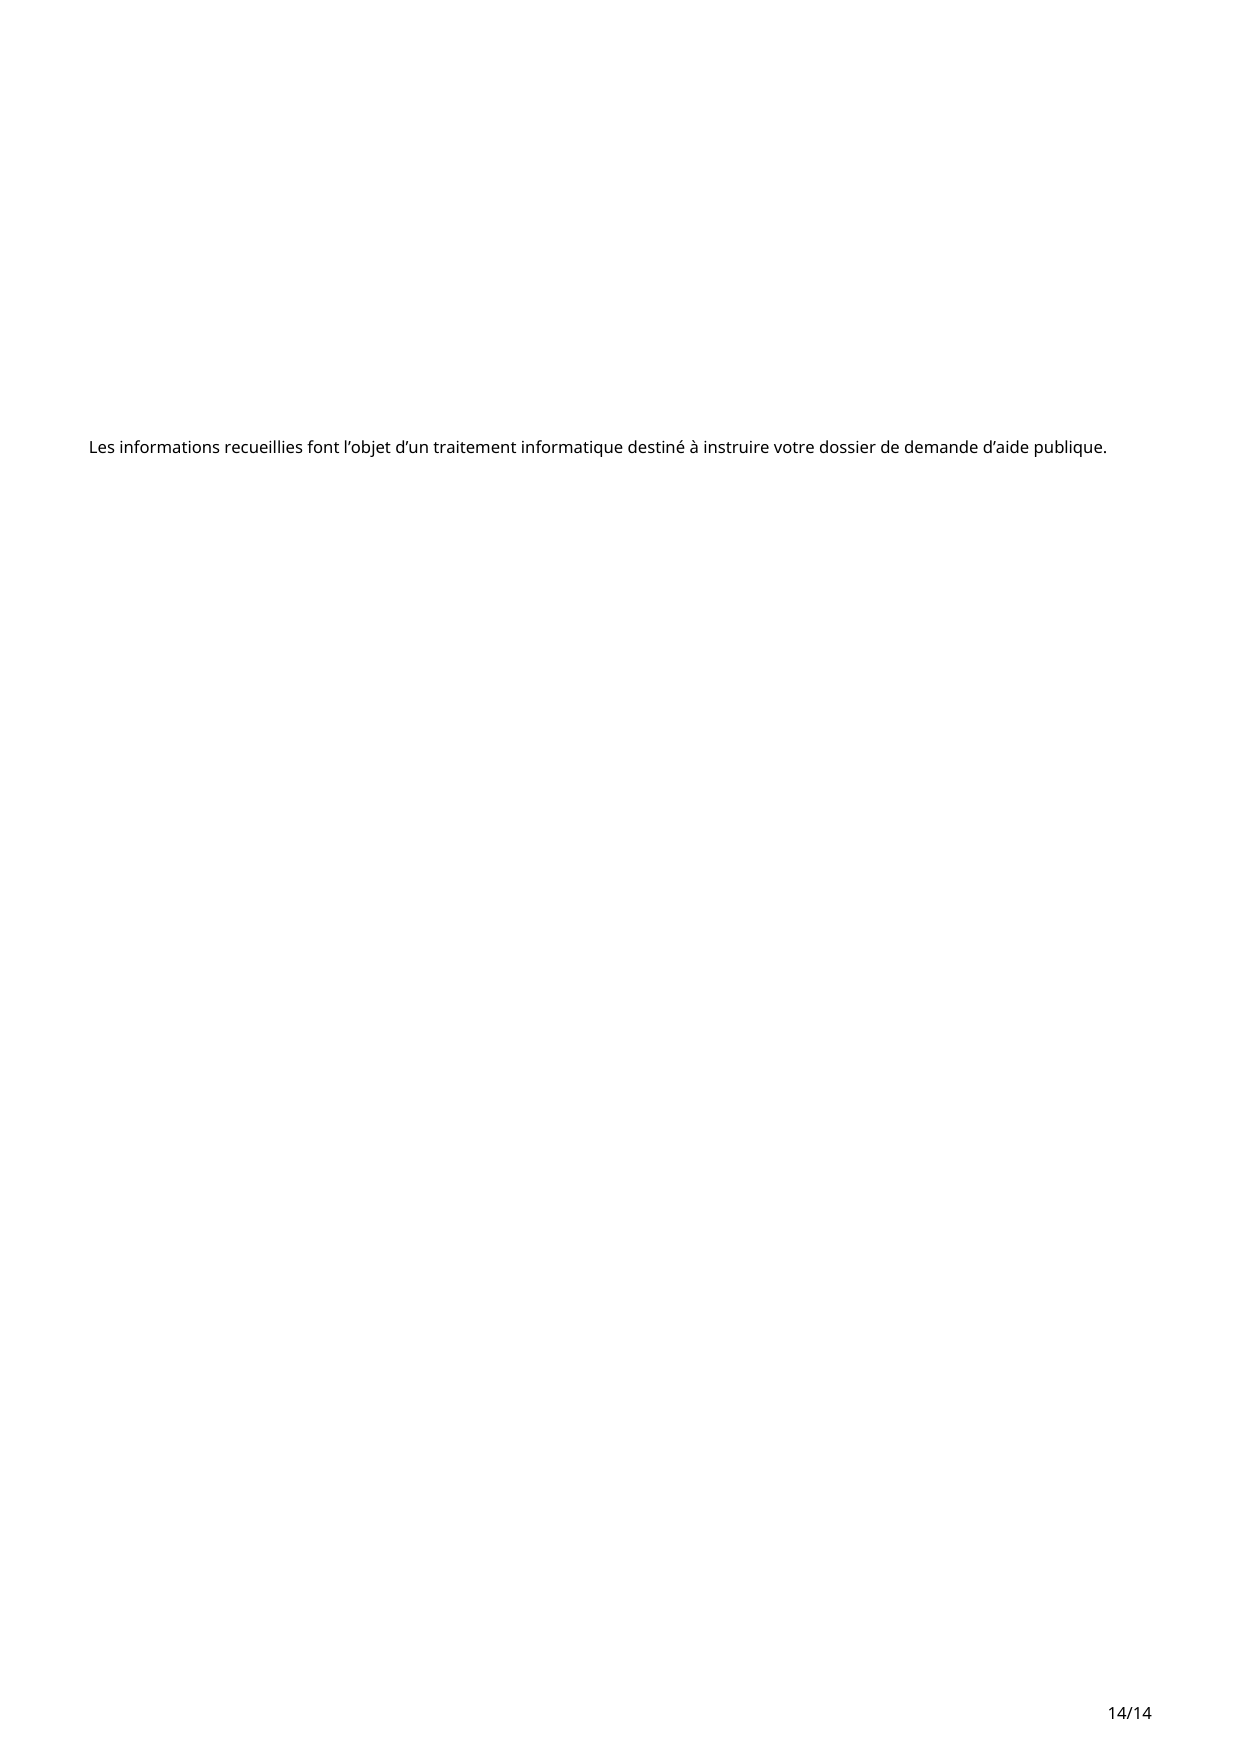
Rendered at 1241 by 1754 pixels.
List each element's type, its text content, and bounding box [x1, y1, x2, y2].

text Les informations recueillies font l’objet d’un traitement informatique destiné à instruire votre dossier de demande d’aide publique. [89, 436, 1152, 459]
